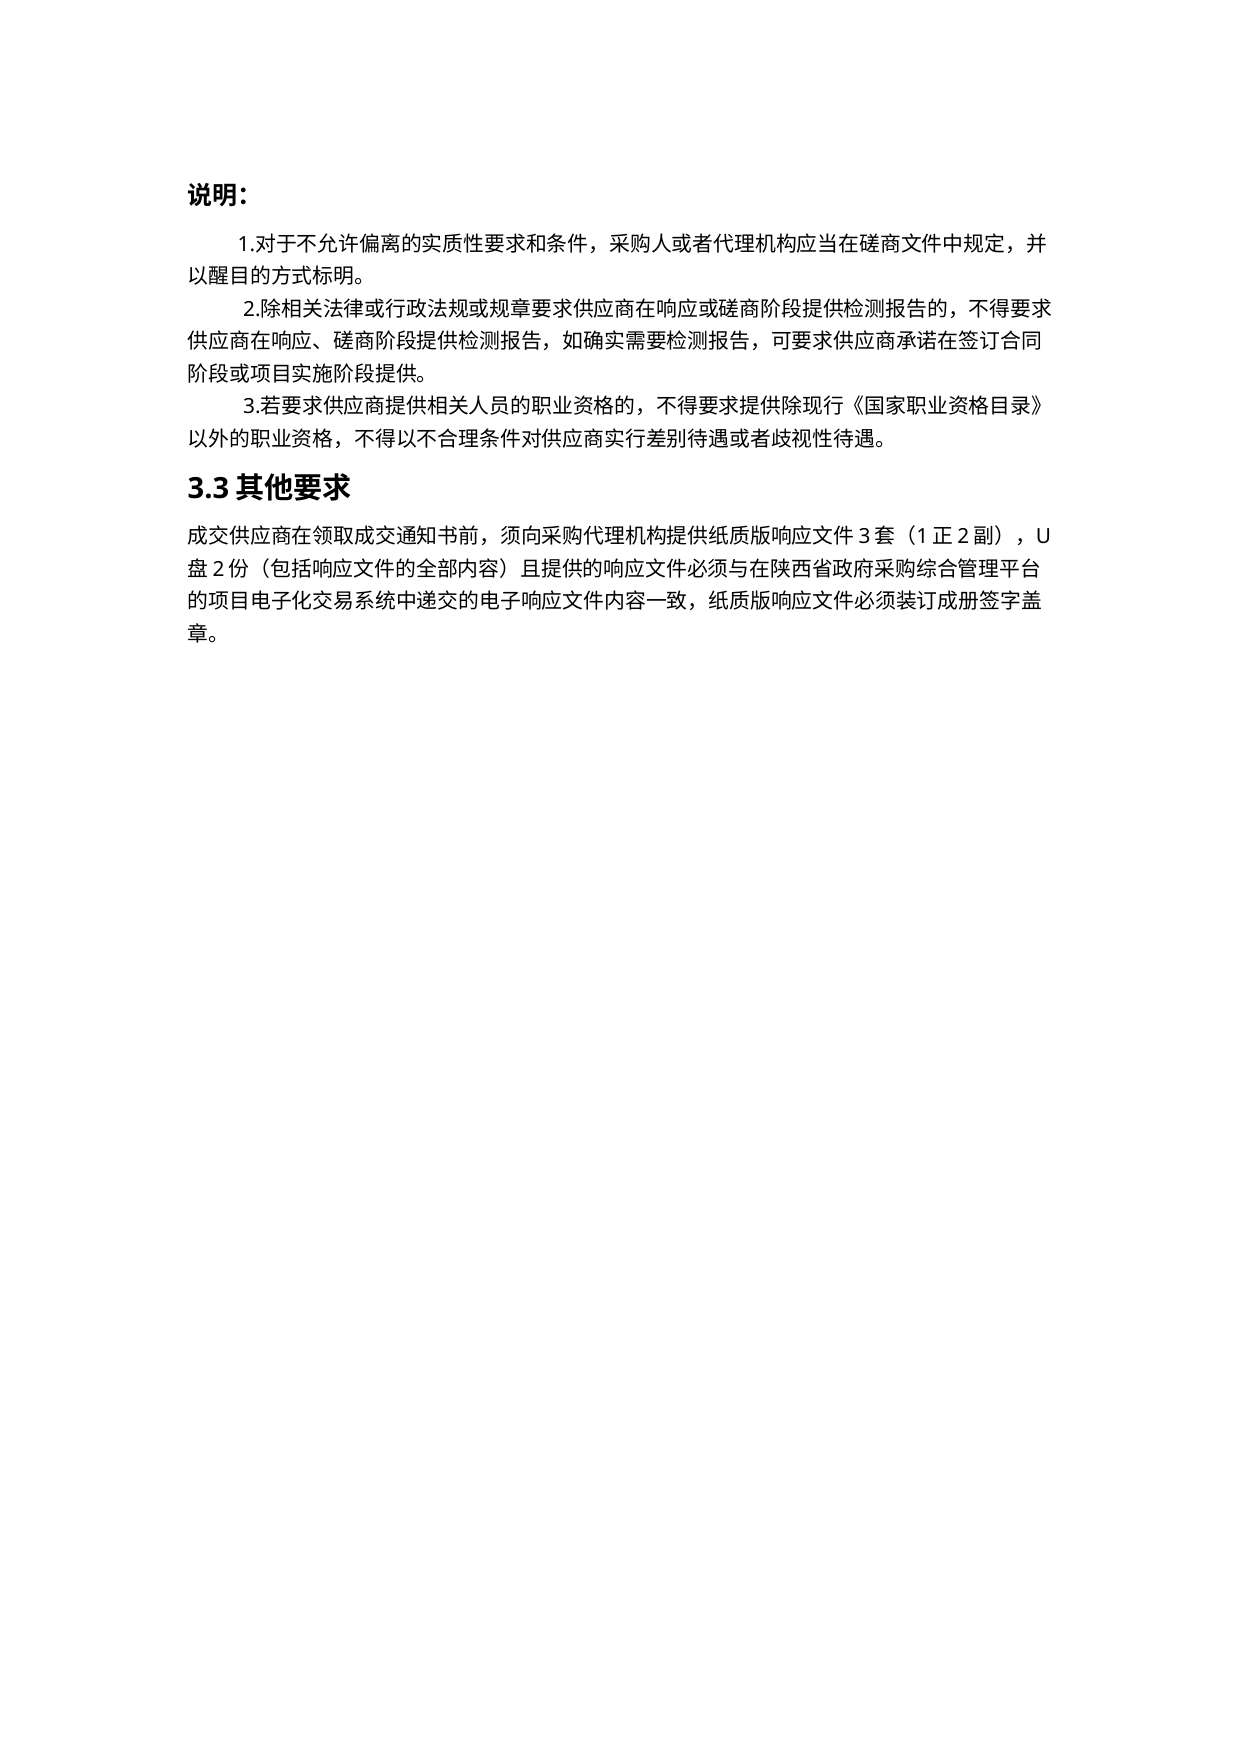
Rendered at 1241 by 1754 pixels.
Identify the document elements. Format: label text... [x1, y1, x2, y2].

text 2.除相关法律或行政法规或规章要求供应商在响应或磋商阶段提供检测报告的，不得要求供应商在响应、磋商阶段提供检测报告，如确实需要检测报告，可要求供应商承诺在签订合同阶段或项目实施阶段提供。 [187, 292, 1053, 389]
text 3.3其他要求 [187, 454, 1053, 519]
text 3.若要求供应商提供相关人员的职业资格的，不得要求提供除现行《国家职业资格目录》以外的职业资格，不得以不合理条件对供应商实行差别待遇或者歧视性待遇。 [187, 389, 1053, 454]
text 说明： [187, 162, 1053, 227]
text 1.对于不允许偏离的实质性要求和条件，采购人或者代理机构应当在磋商文件中规定，并以醒目的方式标明。 [187, 227, 1053, 292]
text 成交供应商在领取成交通知书前，须向采购代理机构提供纸质版响应文件3套（1正2副），U盘2份（包括响应文件的全部内容）且提供的响应文件必须与在陕西省政府采购综合管理平台的项目电子化交易系统中递交的电子响应文件内容一致，纸质版响应文件必须装订成册签字盖章。 [187, 519, 1053, 649]
